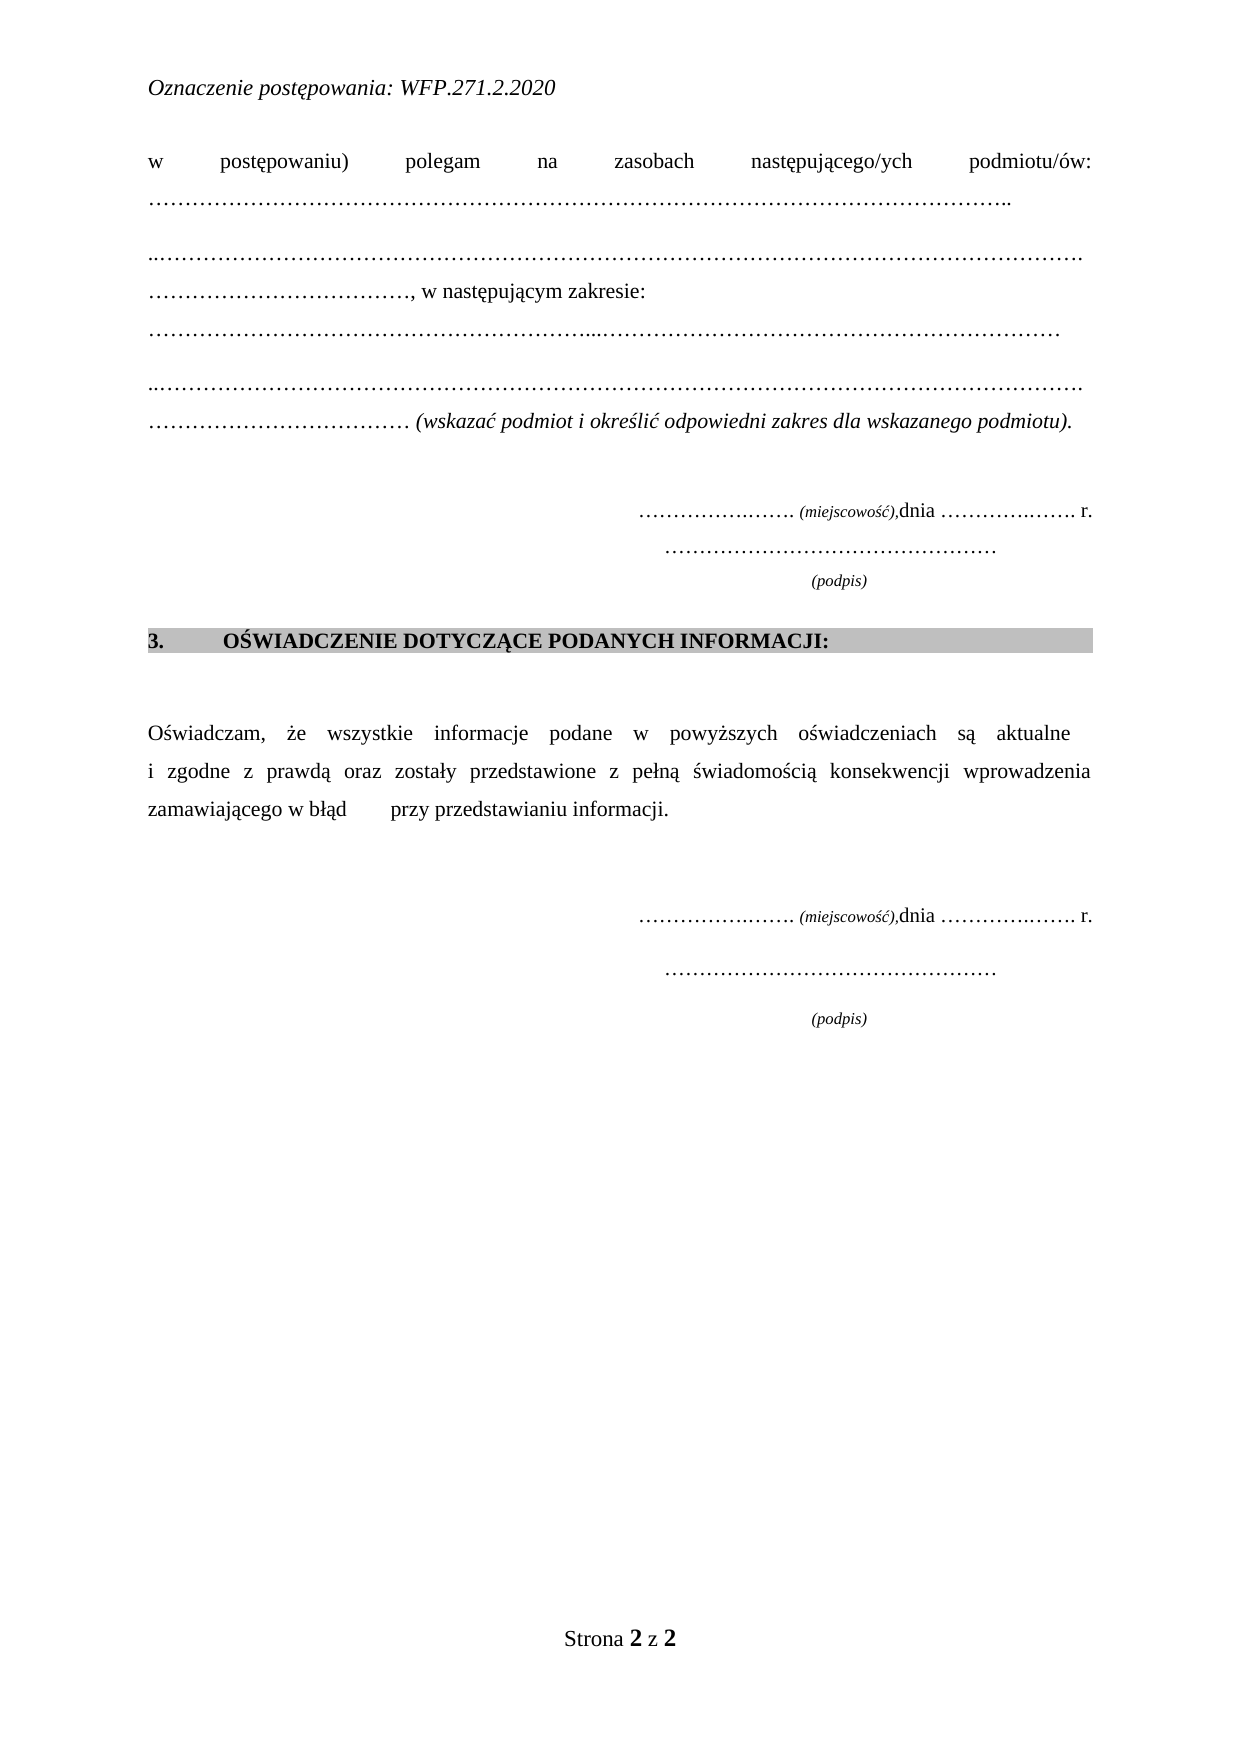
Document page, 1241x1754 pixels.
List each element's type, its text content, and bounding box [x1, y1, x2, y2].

text (podpis) [738, 570, 1093, 589]
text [148, 148, 1093, 211]
text (podpis) [738, 1008, 1093, 1028]
text ………………………………………… [148, 534, 1093, 558]
text …………….……. (miejscowość),dnia ………….……. r. [148, 903, 1093, 927]
list OŚWIADCZENIE DOTYCZĄCE PODANYCH INFORMACJI: [148, 628, 1093, 653]
text ………………………………………… [148, 956, 1093, 980]
text …………….……. (miejscowość),dnia ………….……. r. [148, 498, 1093, 522]
text ..……………………………………………………………………………………………………………….………………………………, w następującym zakresie: ……………………………………………………...……………………………………………………… [148, 240, 1093, 341]
text ..……………………………………………………………………………………………………………….……………………………… (wskazać podmiot i określić odpowiedni zakres dla wskazanego podmiotu). [148, 370, 1093, 433]
text Oświadczam, że wszystkie informacje podane w powyższych oświadczeniach są aktualne i zgodne z prawdą oraz zostały przedstawione z pełną świadomością konsekwencji wprowadzenia zamawiającego w błąd przy przedstawianiu informacji. [148, 720, 1093, 821]
